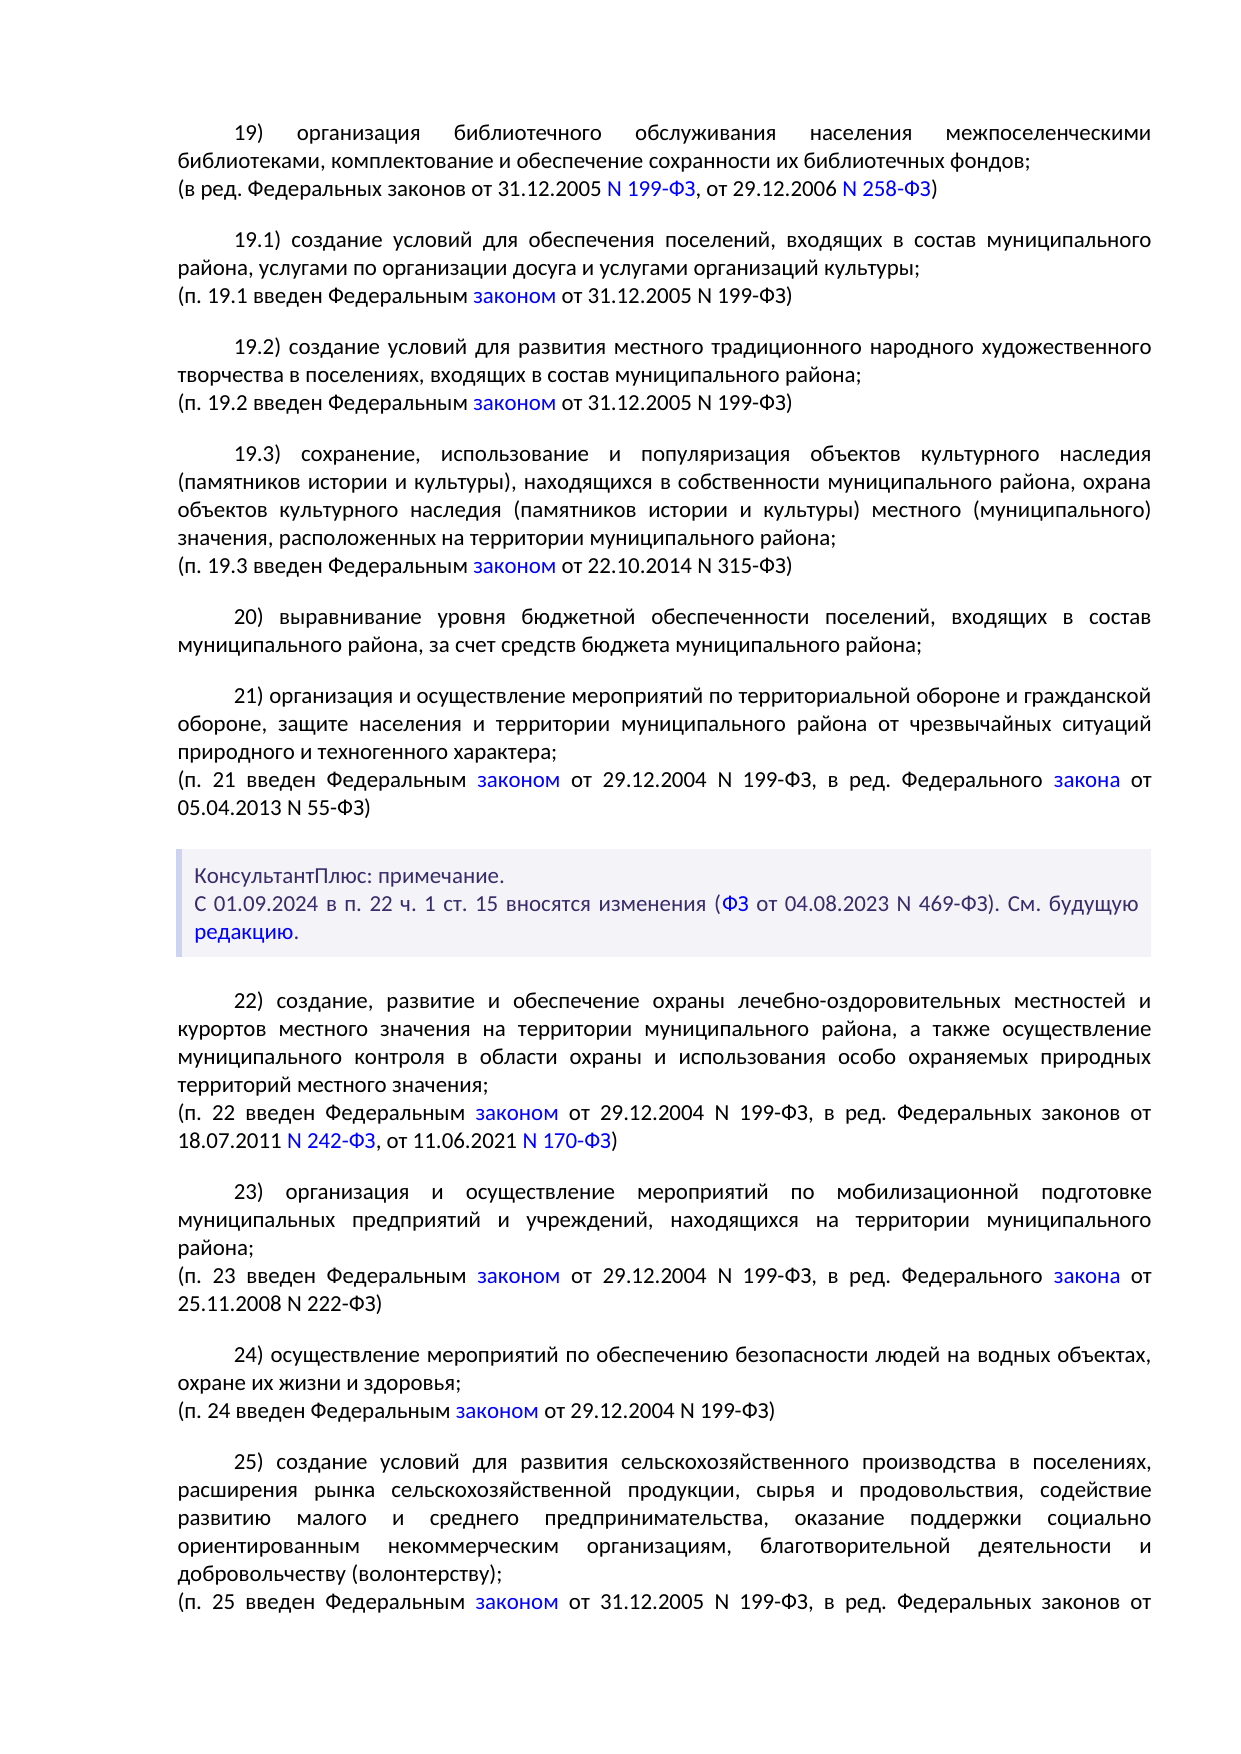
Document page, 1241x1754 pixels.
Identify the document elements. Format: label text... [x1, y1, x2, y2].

text (п. 24 введен Федеральным законом от 29.12.2004 N 199-ФЗ) [177, 1396, 1152, 1424]
text (п. 19.3 введен Федеральным законом от 22.10.2014 N 315-ФЗ) [177, 551, 1152, 579]
text (п. 23 введен Федеральным законом от 29.12.2004 N 199-ФЗ, в ред. Федерального закона от 25.11.2008 N 222-ФЗ) [177, 1261, 1152, 1317]
text (п. 22 введен Федеральным законом от 29.12.2004 N 199-ФЗ, в ред. Федеральных законов от 18.07.2011 N 242-ФЗ, от 11.06.2021 N 170-ФЗ) [177, 1098, 1152, 1154]
table_header [182, 849, 194, 957]
table_header КонсультантПлюс: примечание. С 01.09.2024 в п. 22 ч. 1 ст. 15 вносятся изменения (ФЗ от 04.08.2023 N 469-ФЗ). См. будущую редакцию. [194, 849, 1139, 957]
text 25) создание условий для развития сельскохозяйственного производства в поселениях, расширения рынка сельскохозяйственной продукции, сырья и продовольствия, содействие развитию малого и среднего предпринимательства, оказание поддержки социально ориентированным некоммерческим организациям, благотворительной деятельности и добровольчеству (волонтерству); [177, 1447, 1152, 1587]
text (п. 19.2 введен Федеральным законом от 31.12.2005 N 199-ФЗ) [177, 388, 1152, 416]
text (п. 19.1 введен Федеральным законом от 31.12.2005 N 199-ФЗ) [177, 281, 1152, 309]
text (в ред. Федеральных законов от 31.12.2005 N 199-ФЗ, от 29.12.2006 N 258-ФЗ) [177, 174, 1152, 202]
text 24) осуществление мероприятий по обеспечению безопасности людей на водных объектах, охране их жизни и здоровья; [177, 1340, 1152, 1396]
text 20) выравнивание уровня бюджетной обеспеченности поселений, входящих в состав муниципального района, за счет средств бюджета муниципального района; [177, 602, 1152, 658]
text 19.3) сохранение, использование и популяризация объектов культурного наследия (памятников истории и культуры), находящихся в собственности муниципального района, охрана объектов культурного наследия (памятников истории и культуры) местного (муниципального) значения, расположенных на территории муниципального района; [177, 439, 1152, 551]
text 19.1) создание условий для обеспечения поселений, входящих в состав муниципального района, услугами по организации досуга и услугами организаций культуры; [177, 225, 1152, 281]
table_header [176, 849, 182, 957]
text 19.2) создание условий для развития местного традиционного народного художественного творчества в поселениях, входящих в состав муниципального района; [177, 332, 1152, 388]
table_header [1139, 849, 1151, 957]
text 21) организация и осуществление мероприятий по территориальной обороне и гражданской обороне, защите населения и территории муниципального района от чрезвычайных ситуаций природного и техногенного характера; [177, 681, 1152, 765]
text 19) организация библиотечного обслуживания населения межпоселенческими библиотеками, комплектование и обеспечение сохранности их библиотечных фондов; [177, 118, 1152, 174]
text (п. 21 введен Федеральным законом от 29.12.2004 N 199-ФЗ, в ред. Федерального закона от 05.04.2013 N 55-ФЗ) [177, 765, 1152, 821]
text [177, 1587, 1152, 1615]
text 22) создание, развитие и обеспечение охраны лечебно-оздоровительных местностей и курортов местного значения на территории муниципального района, а также осуществление муниципального контроля в области охраны и использования особо охраняемых природных территорий местного значения; [177, 986, 1152, 1098]
text 23) организация и осуществление мероприятий по мобилизационной подготовке муниципальных предприятий и учреждений, находящихся на территории муниципального района; [177, 1177, 1152, 1261]
